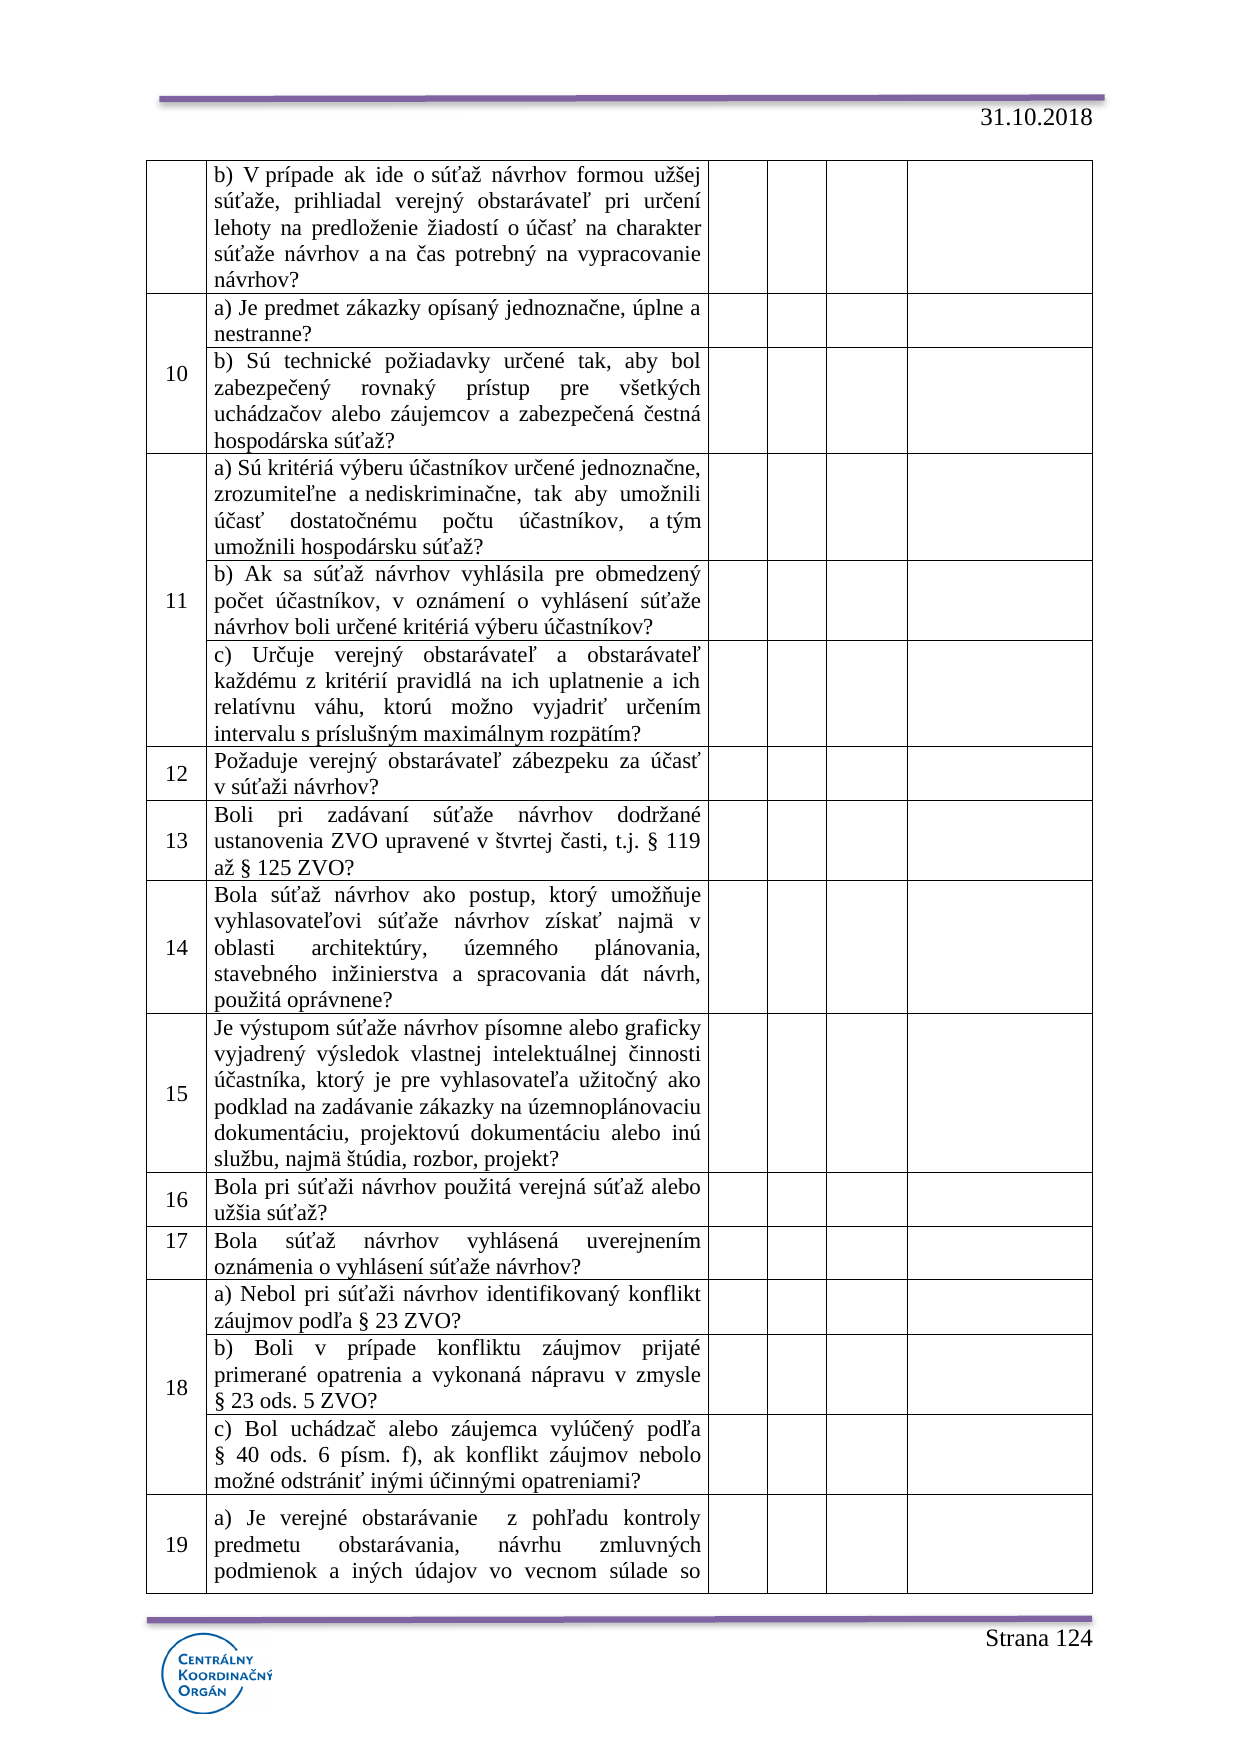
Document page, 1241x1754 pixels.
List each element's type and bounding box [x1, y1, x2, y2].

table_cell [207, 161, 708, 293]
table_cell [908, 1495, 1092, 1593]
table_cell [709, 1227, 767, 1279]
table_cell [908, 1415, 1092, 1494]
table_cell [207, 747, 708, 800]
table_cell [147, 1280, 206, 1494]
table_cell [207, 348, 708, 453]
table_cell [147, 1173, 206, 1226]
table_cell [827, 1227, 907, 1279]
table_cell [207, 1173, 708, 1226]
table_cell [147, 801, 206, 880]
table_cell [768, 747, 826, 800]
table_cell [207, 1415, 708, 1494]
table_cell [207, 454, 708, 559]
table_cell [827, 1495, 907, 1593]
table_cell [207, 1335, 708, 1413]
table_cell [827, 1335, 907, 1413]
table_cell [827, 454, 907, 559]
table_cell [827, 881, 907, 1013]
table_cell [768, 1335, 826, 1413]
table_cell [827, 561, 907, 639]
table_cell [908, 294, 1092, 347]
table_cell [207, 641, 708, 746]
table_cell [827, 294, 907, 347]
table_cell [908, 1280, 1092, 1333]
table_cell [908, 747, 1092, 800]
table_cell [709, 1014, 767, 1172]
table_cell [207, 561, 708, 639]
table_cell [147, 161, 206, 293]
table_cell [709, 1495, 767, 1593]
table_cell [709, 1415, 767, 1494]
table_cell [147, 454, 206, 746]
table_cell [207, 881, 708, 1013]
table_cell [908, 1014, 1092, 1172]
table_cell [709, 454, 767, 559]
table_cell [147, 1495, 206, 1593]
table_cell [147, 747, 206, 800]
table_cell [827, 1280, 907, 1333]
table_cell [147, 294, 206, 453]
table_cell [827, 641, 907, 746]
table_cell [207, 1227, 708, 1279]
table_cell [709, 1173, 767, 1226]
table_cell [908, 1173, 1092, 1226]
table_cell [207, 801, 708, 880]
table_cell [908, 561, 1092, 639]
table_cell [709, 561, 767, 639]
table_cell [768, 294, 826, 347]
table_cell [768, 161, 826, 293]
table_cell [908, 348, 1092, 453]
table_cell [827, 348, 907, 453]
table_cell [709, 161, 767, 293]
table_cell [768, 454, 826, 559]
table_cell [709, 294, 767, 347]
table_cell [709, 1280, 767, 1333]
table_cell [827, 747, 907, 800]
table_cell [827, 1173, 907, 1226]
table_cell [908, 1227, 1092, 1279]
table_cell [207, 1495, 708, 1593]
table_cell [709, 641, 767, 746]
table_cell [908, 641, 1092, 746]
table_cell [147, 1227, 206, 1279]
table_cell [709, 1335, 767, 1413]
picture [159, 1631, 272, 1713]
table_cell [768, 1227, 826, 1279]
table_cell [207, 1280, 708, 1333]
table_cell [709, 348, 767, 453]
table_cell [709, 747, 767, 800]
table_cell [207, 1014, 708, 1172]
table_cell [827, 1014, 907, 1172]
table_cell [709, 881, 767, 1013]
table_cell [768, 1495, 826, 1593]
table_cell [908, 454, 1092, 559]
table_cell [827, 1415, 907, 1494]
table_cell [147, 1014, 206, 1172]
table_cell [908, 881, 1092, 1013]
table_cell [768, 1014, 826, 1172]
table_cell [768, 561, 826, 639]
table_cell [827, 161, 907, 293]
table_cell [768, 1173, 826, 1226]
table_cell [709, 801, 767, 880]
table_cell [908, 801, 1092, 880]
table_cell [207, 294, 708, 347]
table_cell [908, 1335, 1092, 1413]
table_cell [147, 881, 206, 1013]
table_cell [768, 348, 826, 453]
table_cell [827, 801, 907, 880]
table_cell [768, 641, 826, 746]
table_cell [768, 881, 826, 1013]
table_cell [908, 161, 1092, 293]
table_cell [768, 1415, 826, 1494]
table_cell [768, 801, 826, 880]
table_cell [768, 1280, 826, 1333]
